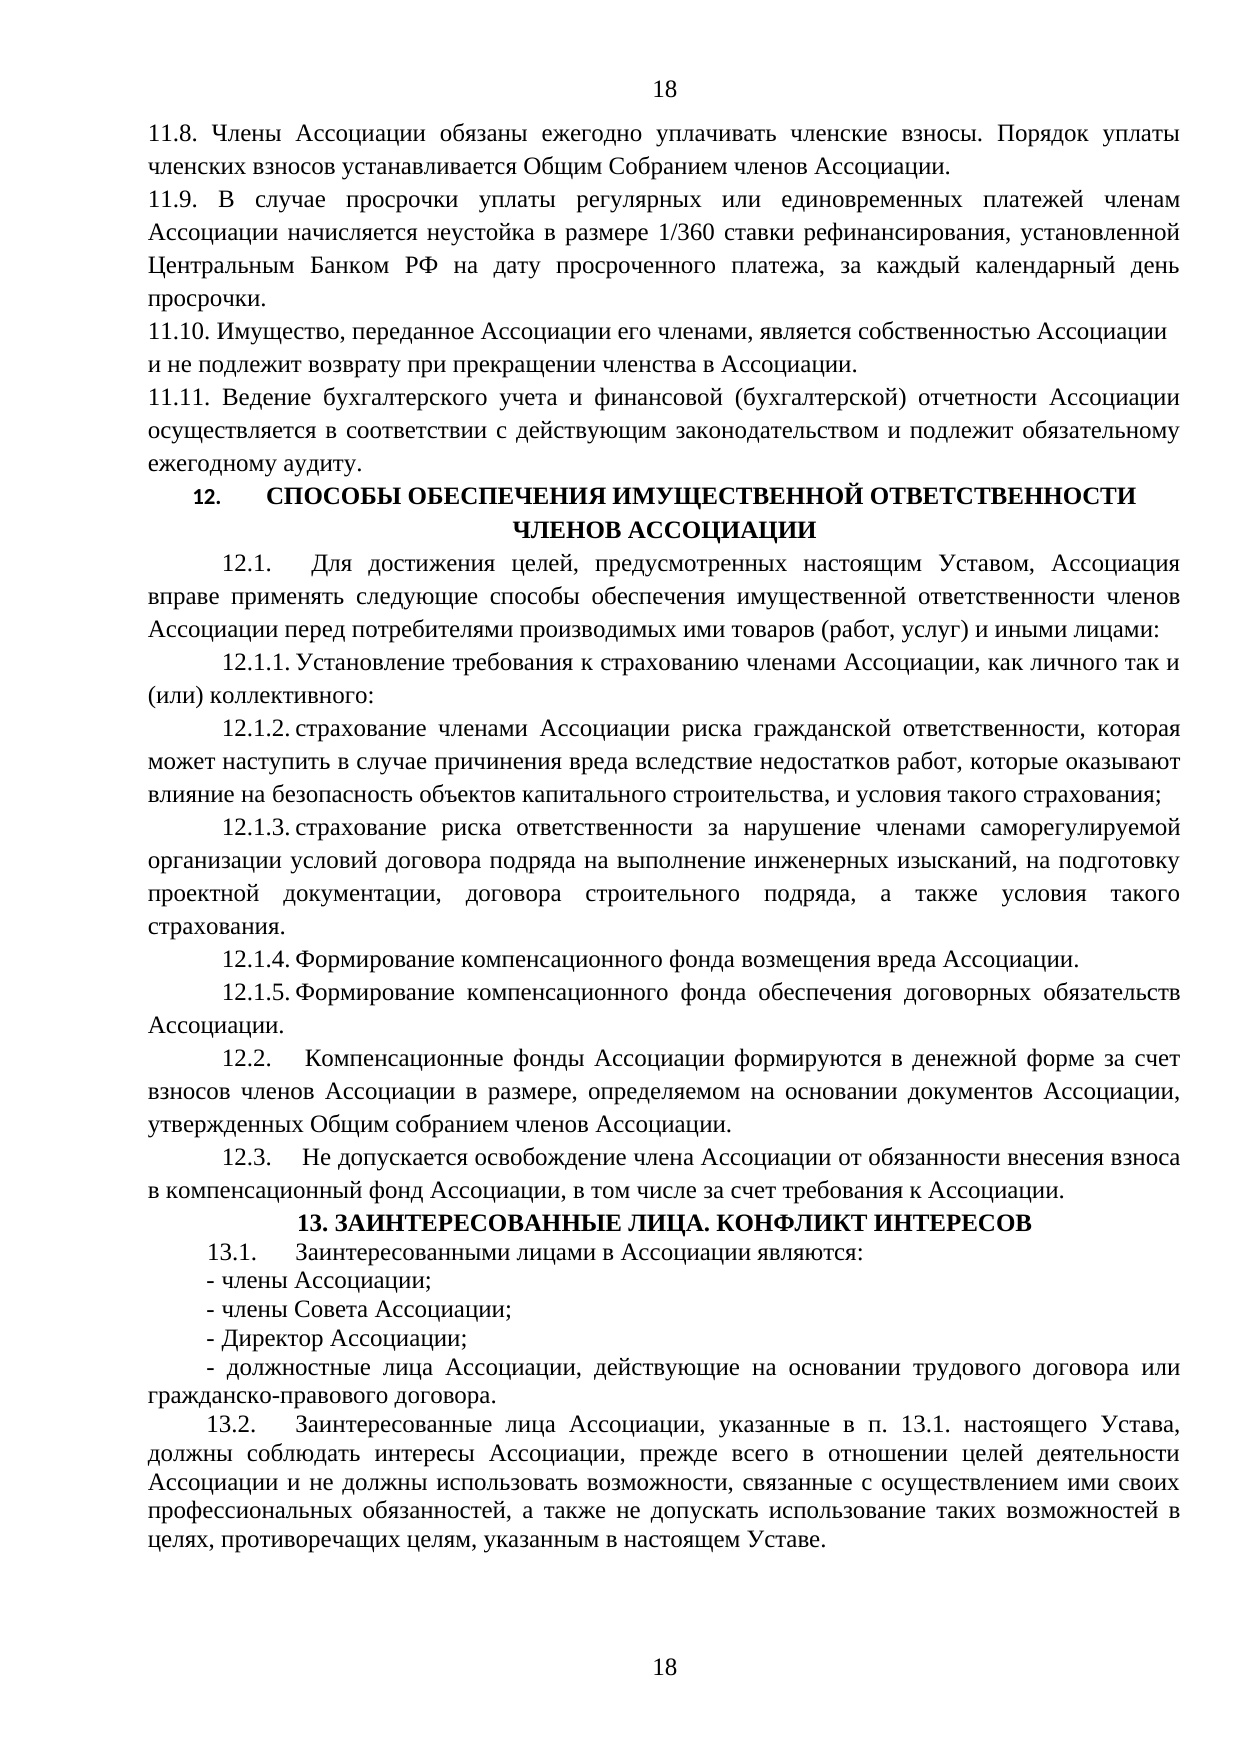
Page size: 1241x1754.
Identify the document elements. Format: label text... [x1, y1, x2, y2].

list Для достижения целей, предусмотренных настоящим Уставом, Ассоциация вправе применять следующие способы обеспечения имущественной ответственности членов Ассоциации перед потребителями производимых ими товаров (работ, услуг) и иными лицами: [148, 548, 1181, 642]
text - члены Ассоциации; [148, 1266, 1181, 1294]
text - должностные лица Ассоциации, действующие на основании трудового договора или гражданско-правового договора. [148, 1352, 1181, 1409]
text 11.10. Имущество, переданное Ассоциации его членами, является собственностью Ассоциации и не подлежит возврату при прекращении членства в Ассоциации. [148, 316, 1181, 378]
text ЧЛЕНОВ АССОЦИАЦИИ [148, 515, 1181, 543]
list Формирование компенсационного фонда обеспечения договорных обязательств Ассоциации. [148, 977, 1181, 1039]
text - члены Совета Ассоциации; [148, 1294, 1181, 1323]
text 13. ЗАИНТЕРЕСОВАННЫЕ ЛИЦА. КОНФЛИКТ ИНТЕРЕСОВ [148, 1208, 1181, 1237]
list страхование членами Ассоциации риска гражданской ответственности, которая может наступить в случае причинения вреда вследствие недостатков работ, которые оказывают влияние на безопасность объектов капитального строительства, и условия такого страхования; [148, 713, 1181, 808]
text 11.9. В случае просрочки уплаты регулярных или единовременных платежей членам Ассоциации начисляется неустойка в размере 1/360 ставки рефинансирования, установленной Центральным Банком РФ на дату просроченного платежа, за каждый календарный день просрочки. [148, 184, 1181, 312]
list Установление требования к страхованию членами Ассоциации, как личного так и (или) коллективного: [148, 647, 1181, 708]
text 11.11. Ведение бухгалтерского учета и финансовой (бухгалтерской) отчетности Ассоциации осуществляется в соответствии с действующим законодательством и подлежит обязательному ежегодному аудиту. [148, 382, 1181, 477]
text 13.1. Заинтересованными лицами в Ассоциации являются: [148, 1237, 1181, 1266]
text 13.2. Заинтересованные лица Ассоциации, указанные в п. 13.1. настоящего Устава, должны соблюдать интересы Ассоциации, прежде всего в отношении целей деятельности Ассоциации и не должны использовать возможности, связанные с осуществлением ими своих профессиональных обязанностей, а также не допускать использование таких возможностей в целях, противоречащих целям, указанным в настоящем Уставе. [148, 1409, 1181, 1553]
list СПОСОБЫ ОБЕСПЕЧЕНИЯ ИМУЩЕСТВЕННОЙ ОТВЕТСТВЕННОСТИ [148, 481, 1181, 510]
text - Директор Ассоциации; [148, 1323, 1181, 1352]
list Компенсационные фонды Ассоциации формируются в денежной форме за счет взносов членов Ассоциации в размере, определяемом на основании документов Ассоциации, утвержденных Общим собранием членов Ассоциации. [148, 1043, 1181, 1138]
list страхование риска ответственности за нарушение членами саморегулируемой организации условий договора подряда на выполнение инженерных изысканий, на подготовку проектной документации, договора строительного подряда, а также условия такого страхования. [148, 812, 1181, 940]
text 11.8. Члены Ассоциации обязаны ежегодно уплачивать членские взносы. Порядок уплаты членских взносов устанавливается Общим Собранием членов Ассоциации. [148, 118, 1181, 180]
list Не допускается освобождение члена Ассоциации от обязанности внесения взноса в компенсационный фонд Ассоциации, в том числе за счет требования к Ассоциации. [148, 1142, 1181, 1204]
list Формирование компенсационного фонда возмещения вреда Ассоциации. [148, 944, 1181, 973]
